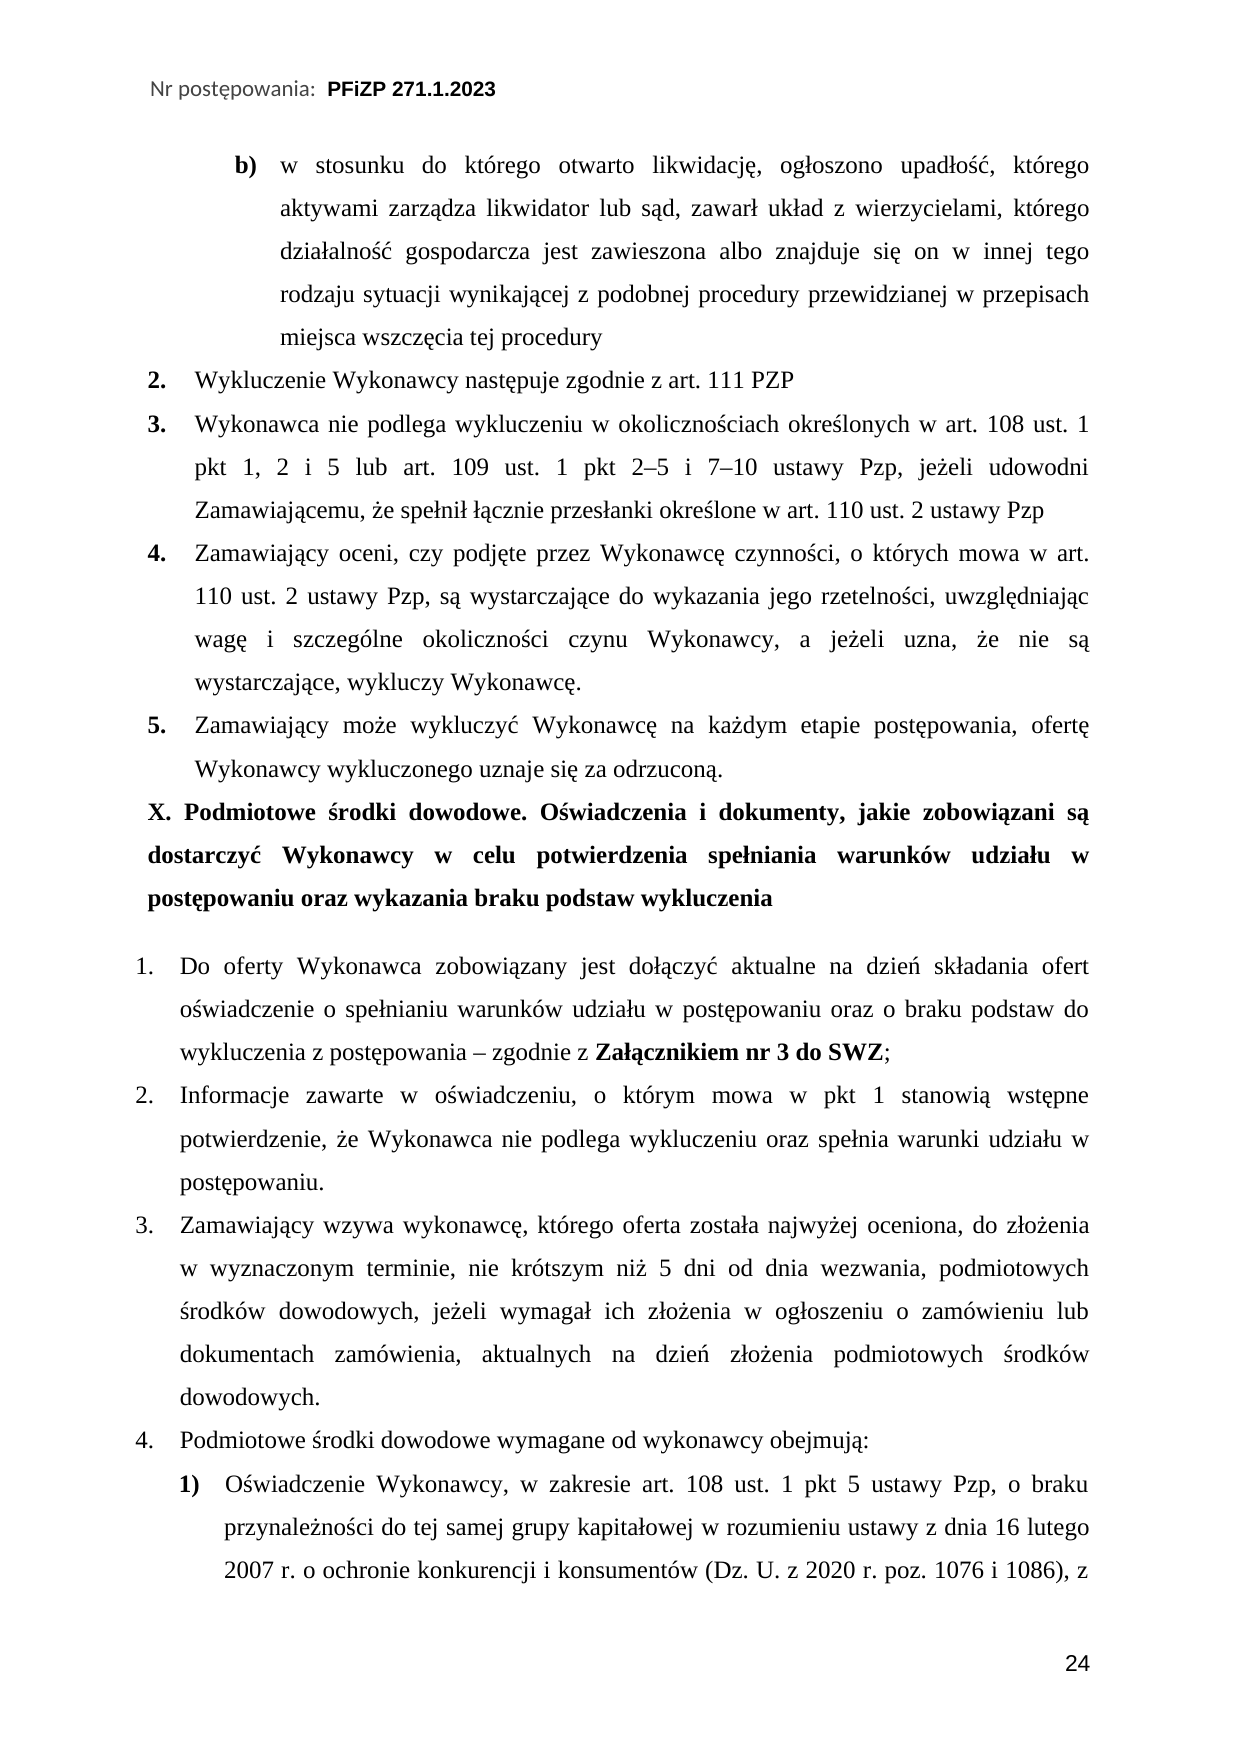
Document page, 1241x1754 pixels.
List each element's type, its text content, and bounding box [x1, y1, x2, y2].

list Zamawiający może wykluczyć Wykonawcę na każdym etapie postępowania, ofertę Wykonawcy wykluczonego uznaje się za odrzuconą. [147, 711, 1090, 782]
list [179, 1469, 1090, 1584]
list Do oferty Wykonawca zobowiązany jest dołączyć aktualne na dzień składania ofert oświadczenie o spełnianiu warunków udziału w postępowaniu oraz o braku podstaw do wykluczenia z postępowania – zgodnie z Załącznikiem nr 3 do SWZ; [135, 951, 1090, 1066]
list Zamawiający wzywa wykonawcę, którego oferta została najwyżej oceniona, do złożenia w wyznaczonym terminie, nie krótszym niż 5 dni od dnia wezwania, podmiotowych środków dowodowych, jeżeli wymagał ich złożenia w ogłoszeniu o zamówieniu lub dokumentach zamówienia, aktualnych na dzień złożenia podmiotowych środków dowodowych. [135, 1210, 1090, 1411]
list Zamawiający oceni, czy podjęte przez Wykonawcę czynności, o których mowa w art. 110 ust. 2 ustawy Pzp, są wystarczające do wykazania jego rzetelności, uwzględniając wagę i szczególne okoliczności czynu Wykonawcy, a jeżeli uzna, że nie są wystarczające, wykluczy Wykonawcę. [147, 538, 1090, 696]
list Podmiotowe środki dowodowe wymagane od wykonawcy obejmują: [135, 1426, 1090, 1454]
list w stosunku do którego otwarto likwidację, ogłoszono upadłość, którego aktywami zarządza likwidator lub sąd, zawarł układ z wierzycielami, którego działalność gospodarcza jest zawieszona albo znajduje się on w innej tego rodzaju sytuacji wynikającej z podobnej procedury przewidzianej w przepisach miejsca wszczęcia tej procedury [234, 150, 1090, 351]
list Informacje zawarte w oświadczeniu, o którym mowa w pkt 1 stanowią wstępne potwierdzenie, że Wykonawca nie podlega wykluczeniu oraz spełnia warunki udziału w postępowaniu. [135, 1081, 1090, 1196]
list Wykonawca nie podlega wykluczeniu w okolicznościach określonych w art. 108 ust. 1 pkt 1, 2 i 5 lub art. 109 ust. 1 pkt 2‒5 i 7‒10 ustawy Pzp, jeżeli udowodni Zamawiającemu, że spełnił łącznie przesłanki określone w art. 110 ust. 2 ustawy Pzp [147, 409, 1090, 524]
list Wykluczenie Wykonawcy następuje zgodnie z art. 111 PZP [147, 366, 1090, 394]
text X. Podmiotowe środki dowodowe. Oświadczenia i dokumenty, jakie zobowiązani są dostarczyć Wykonawcy w celu potwierdzenia spełniania warunków udziału w postępowaniu oraz wykazania braku podstaw wykluczenia [147, 797, 1090, 912]
